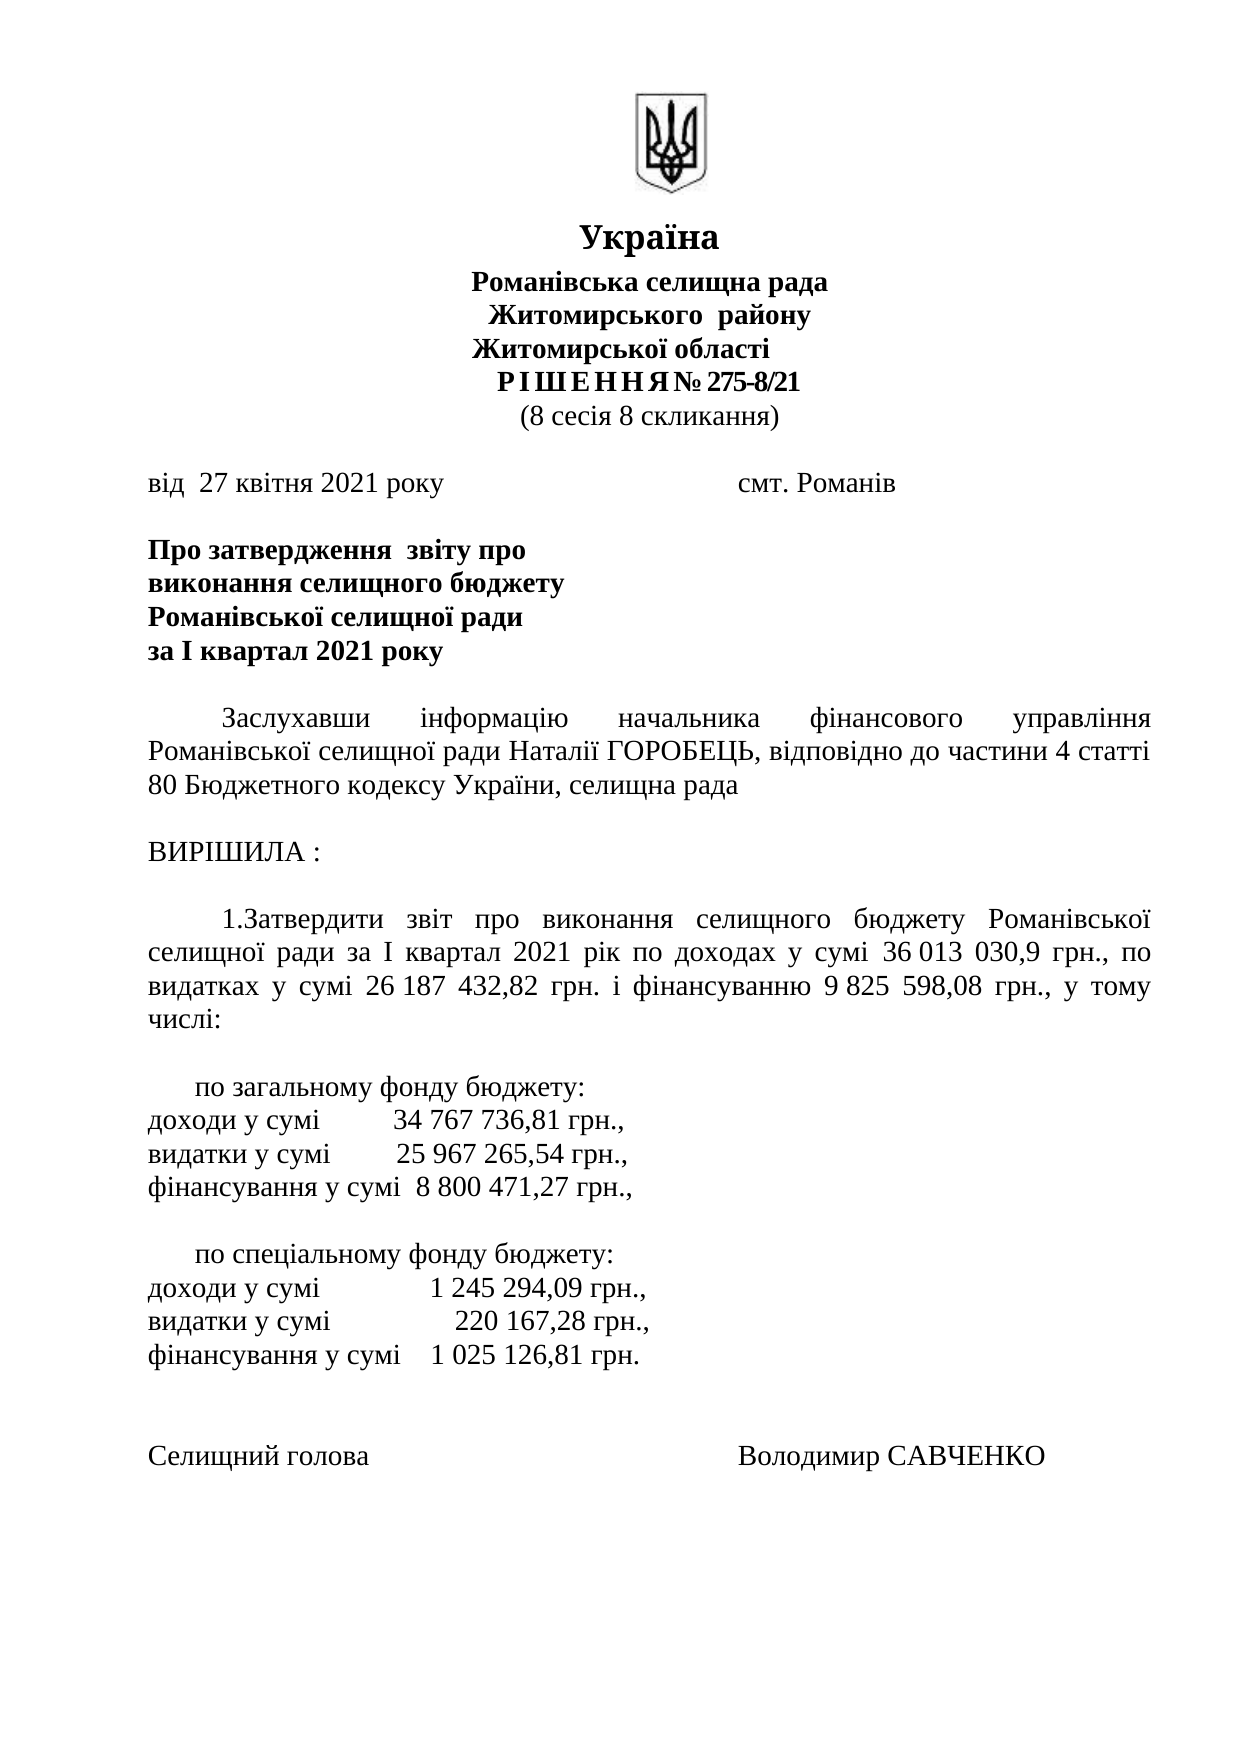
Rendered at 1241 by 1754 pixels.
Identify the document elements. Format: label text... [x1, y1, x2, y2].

text по загальному фонду бюджету: [148, 1069, 1152, 1102]
text доходи у сумі 1 245 294,09 грн., [148, 1270, 1152, 1303]
picture [634, 91, 709, 195]
text Романівська селищна рада [148, 264, 1152, 297]
text Житомирської області [369, 331, 1152, 364]
text за І квартал 2021 року [148, 633, 1152, 666]
text по спеціальному фонду бюджету: [148, 1236, 1152, 1270]
text Житомирського району [148, 297, 1152, 331]
text фінансування у сумі 8 800 471,27 грн., [148, 1169, 1152, 1203]
title Україна [148, 113, 1152, 257]
text Романівської селищної ради [148, 599, 1152, 633]
text (8 сесія 8 скликання) [148, 398, 1152, 431]
text ВИРІШИЛА : [148, 834, 1152, 867]
text виконання селищного бюджету [148, 566, 1152, 599]
text Р І Ш Е Н Н Я № 275-8/21 [148, 364, 1152, 398]
text доходи у сумі 34 767 736,81 грн., [148, 1102, 1152, 1136]
text 1.Затвердити звіт про виконання селищного бюджету Романівської селищної ради за І квартал 2021 рік по доходах у сумі 36 013 030,9 грн., по видатках у сумі 26 187 432,82 грн. і фінансуванню 9 825 598,08 грн., у тому числі: [148, 901, 1152, 1035]
text фінансування у сумі 1 025 126,81 грн. [148, 1337, 1152, 1371]
text видатки у сумі 25 967 265,54 грн., [148, 1136, 1152, 1169]
text Заслухавши інформацію начальника фінансового управління Романівської селищної ради Наталії ГОРОБЕЦЬ, відповідно до частини 4 статті 80 Бюджетного кодексу України, селищна рада [148, 700, 1152, 800]
text Селищний голова Володимир САВЧЕНКО [148, 1438, 1152, 1471]
text Про затвердження звіту про [148, 532, 1152, 566]
text видатки у сумі 220 167,28 грн., [148, 1303, 1152, 1337]
text від 27 квітня 2021 року смт. Романів [148, 465, 1152, 498]
